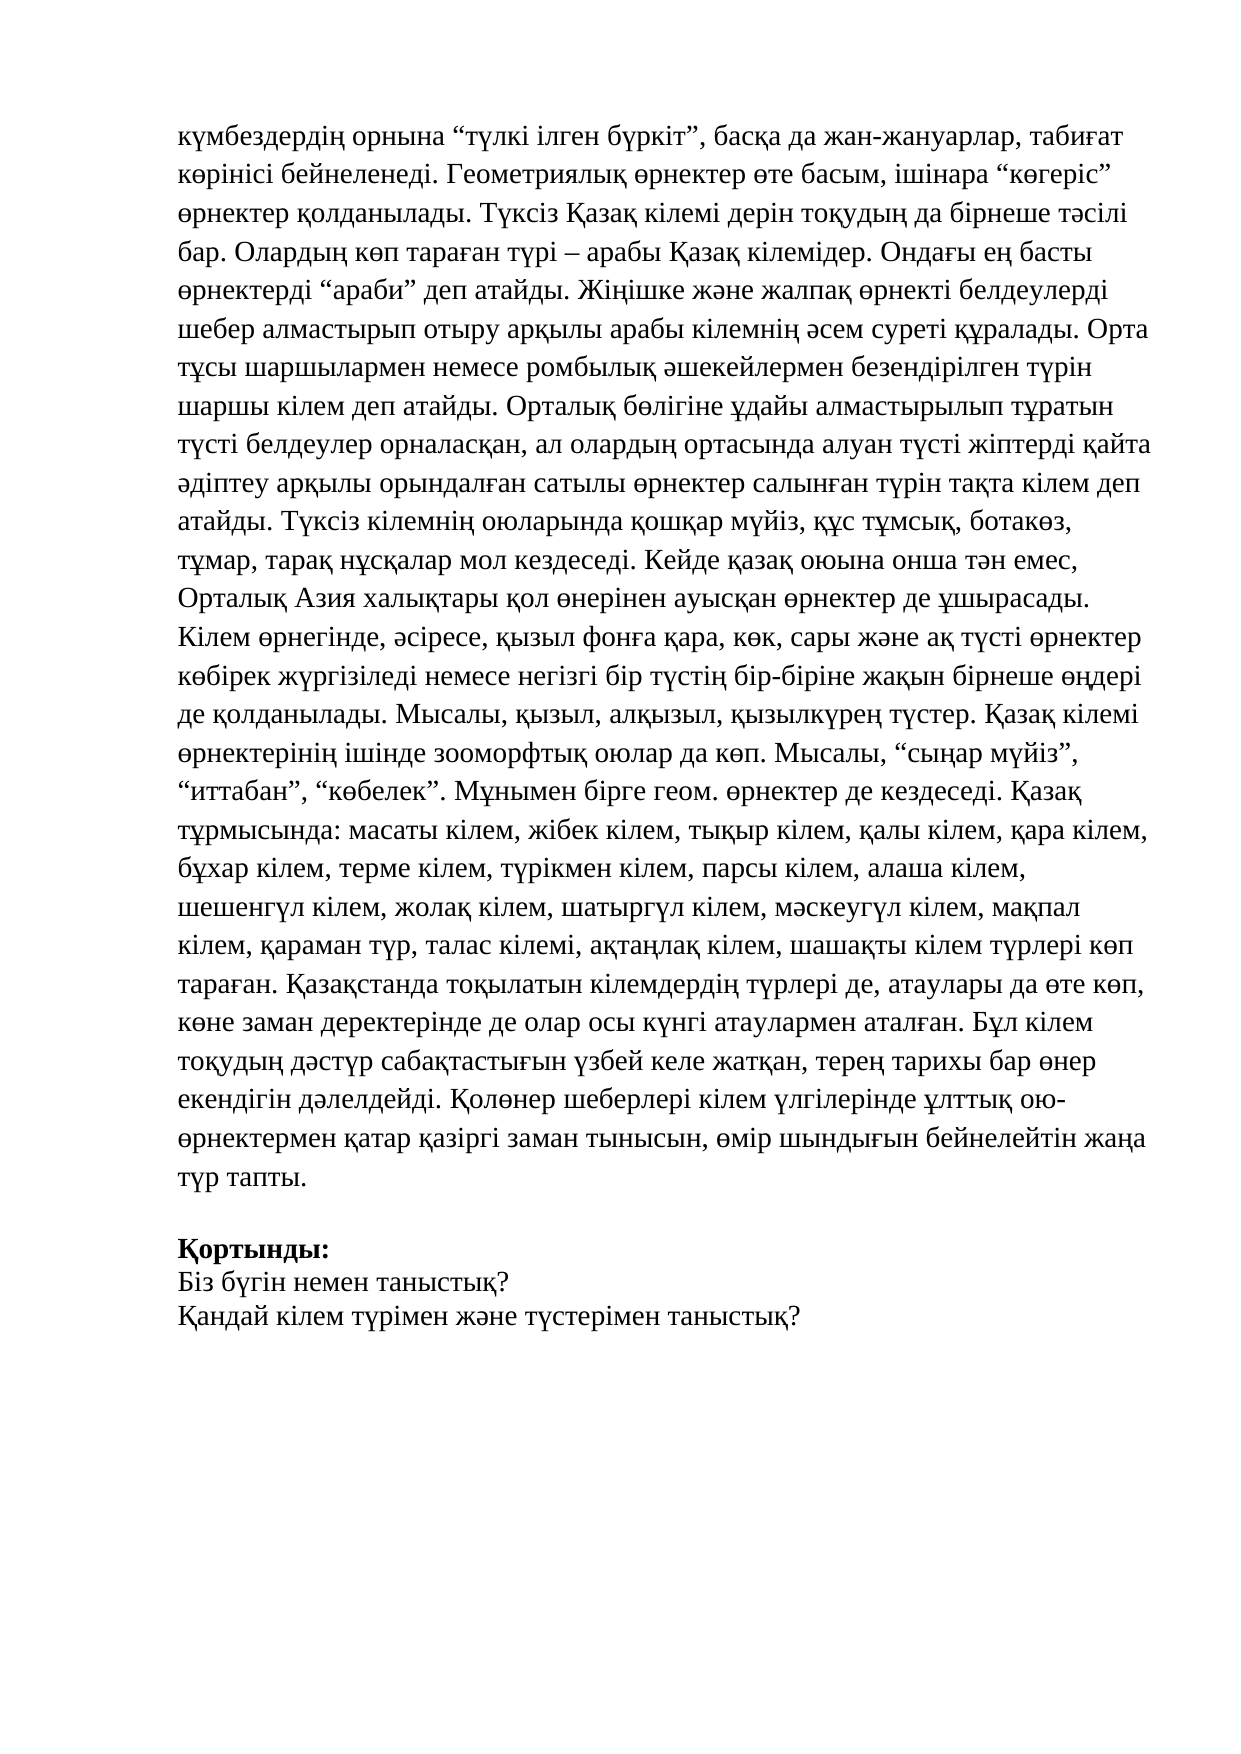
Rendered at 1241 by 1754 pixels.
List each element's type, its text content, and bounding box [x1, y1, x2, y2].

text Қандай кілем түрімен және түстерімен таныстық? [177, 1298, 1152, 1331]
text Қортынды: [177, 1231, 1152, 1264]
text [177, 118, 1152, 1192]
text Біз бүгін немен таныстық? [177, 1264, 1152, 1298]
